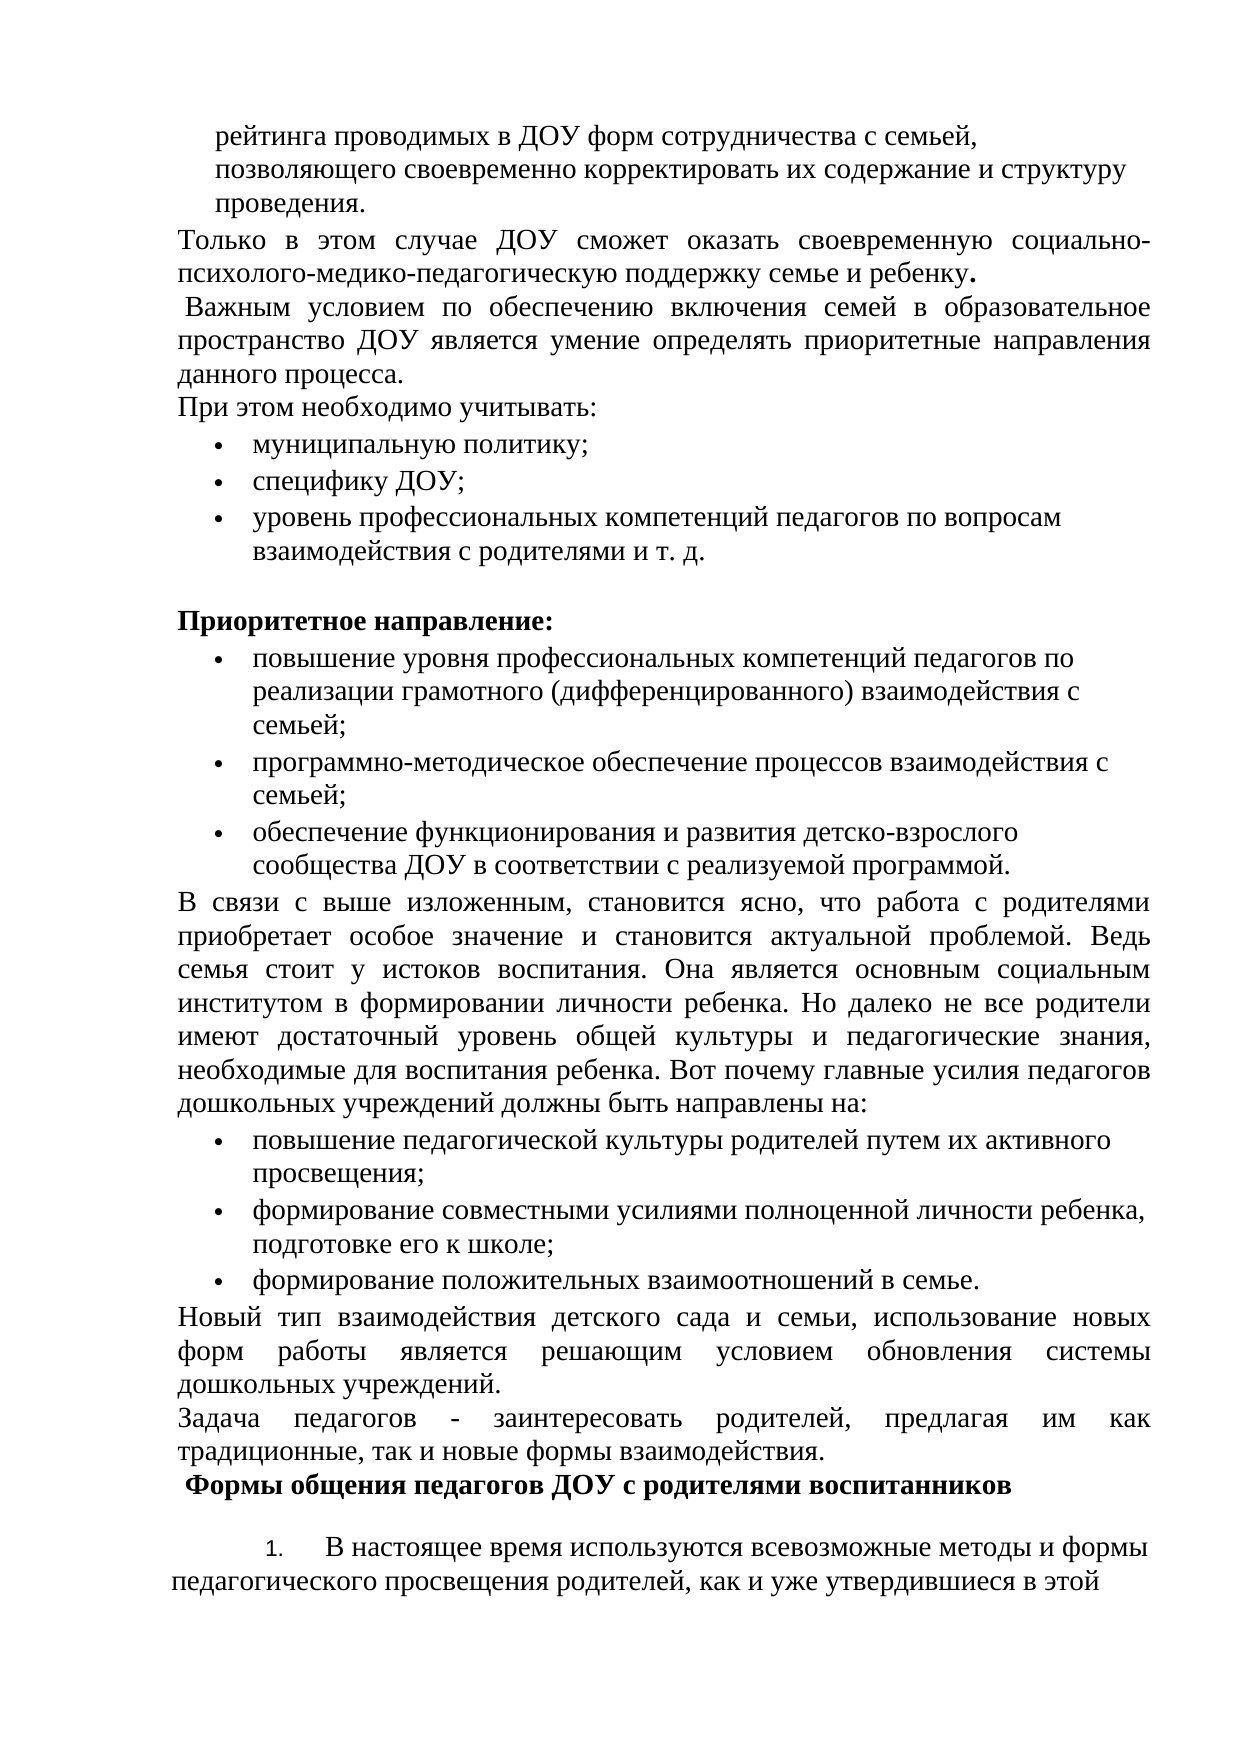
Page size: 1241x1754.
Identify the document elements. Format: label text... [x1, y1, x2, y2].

text В связи с выше изложенным, становится ясно, что работа с родителями приобретает особое значение и становится актуальной проблемой. Ведь семья стоит у истоков воспитания. Она является основным социальным институтом в формировании личности ребенка. Но далеко не все родители имеют достаточный уровень общей культуры и педагогические знания, необходимые для воспитания ребенка. Вот почему главные усилия педагогов дошкольных учреждений должны быть направлены на: [177, 884, 1152, 1119]
list формирование положительных взаимоотношений в семье. [215, 1262, 1152, 1296]
text Задача педагогов - заинтересовать родителей, предлагая им как традиционные, так и новые формы взаимодействия. [177, 1400, 1152, 1467]
list специфику ДОУ; [215, 463, 1152, 496]
list повышение уровня профессиональных компетенций педагогов по реализации грамотного (дифференцированного) взаимодействия с семьей; [215, 640, 1152, 741]
list муниципальную политику; [215, 426, 1152, 460]
list повышение педагогической культуры родителей путем их активного просвещения; [215, 1122, 1152, 1189]
text Формы общения педагогов ДОУ с родителями воспитанников [177, 1467, 1152, 1500]
text Важным условием по обеспечению включения семей в образовательное пространство ДОУ является умение определять приоритетные направления данного процесса. [177, 289, 1152, 389]
text Приоритетное направление: [177, 603, 1152, 637]
list уровень профессиональных компетенций педагогов по вопросам взаимодействия с родителями и т. д. [215, 499, 1152, 567]
list формирование совместными усилиями полноценной личности ребенка, подготовке его к школе; [215, 1192, 1152, 1259]
list обеспечение функционирования и развития детско-взрослого сообщества ДОУ в соответствии с реализуемой программой. [215, 814, 1152, 881]
list программно-методическое обеспечение процессов взаимодействия с семьей; [215, 744, 1152, 811]
text Только в этом случае ДОУ сможет оказать своевременную социально-психолого-медико-педагогическую поддержку семье и ребенку. [177, 222, 1152, 289]
text Новый тип взаимодействия детского сада и семьи, использование новых форм работы является решающим условием обновления системы дошкольных учреждений. [177, 1299, 1152, 1400]
text рейтинга проводимых в ДОУ форм сотрудничества с семьей, позволяющего своевременно корректировать их содержание и структуру проведения. [215, 118, 1152, 219]
text При этом необходимо учитывать: [177, 389, 1152, 423]
